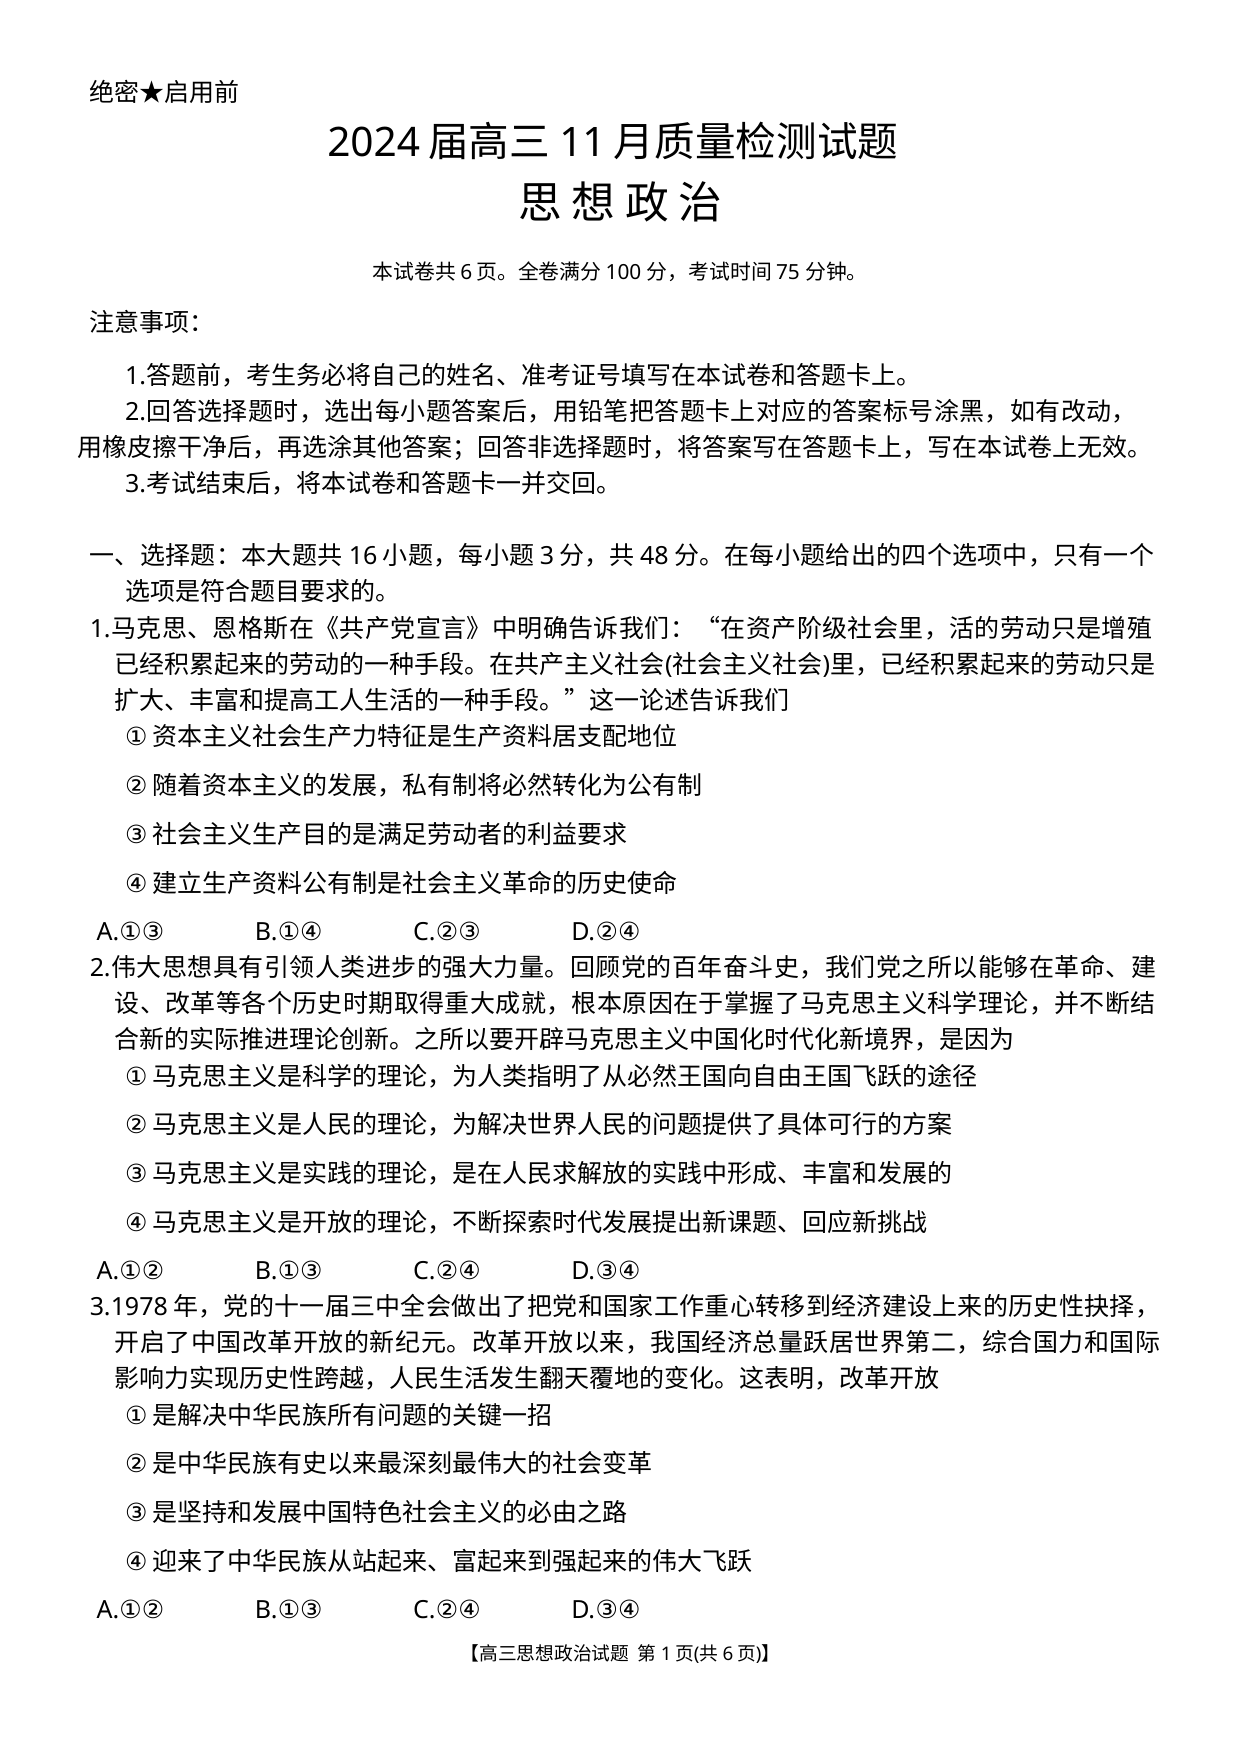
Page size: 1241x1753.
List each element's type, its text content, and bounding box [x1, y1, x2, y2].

text ②是中华民族有史以来最深刻最伟大的社会变革 [125, 1444, 1163, 1480]
text ①资本主义社会生产力特征是生产资料居支配地位 [125, 717, 1163, 753]
text ③社会主义生产目的是满足劳动者的利益要求 [125, 814, 1163, 851]
text 本试卷共6页。全卷满分100 分，考试时间75 分钟。 [77, 248, 1163, 286]
text ④马克思主义是开放的理论，不断探索时代发展提出新课题、回应新挑战 [125, 1202, 1163, 1238]
text 【高三思想政治试题 第 1页(共 6页)】 [77, 1638, 1163, 1665]
text ②随着资本主义的发展，私有制将必然转化为公有制 [125, 766, 1163, 802]
text ④迎来了中华民族从站起来、富起来到强起来的伟大飞跃 [125, 1541, 1163, 1578]
text 1.答题前，考生务必将自己的姓名、准考证号填写在本试卷和答题卡上。 [125, 355, 1163, 391]
text A.①② B.①③ C.②④ D.③④ [77, 1590, 1163, 1626]
text 2024届高三 11月质量检测试题 [327, 109, 1163, 168]
text 2.回答选择题时，选出每小题答案后，用铅笔把答题卡上对应的答案标号涂黑，如有改动，用橡皮擦干净后，再选涂其他答案；回答非选择题时，将答案写在答题卡上，写在本试卷上无效。 [77, 391, 1140, 464]
text ②马克思主义是人民的理论，为解决世界人民的问题提供了具体可行的方案 [125, 1105, 1163, 1141]
text 3.考试结束后，将本试卷和答题卡一并交回。 [125, 464, 1163, 500]
text ③马克思主义是实践的理论，是在人民求解放的实践中形成、丰富和发展的 [125, 1153, 1163, 1190]
text ④建立生产资料公有制是社会主义革命的历史使命 [125, 863, 1163, 899]
text 思 想 政 治 [77, 168, 1163, 231]
text 2.伟大思想具有引领人类进步的强大力量。回顾党的百年奋斗史，我们党之所以能够在革命、建设、改革等各个历史时期取得重大成就，根本原因在于掌握了马克思主义科学理论，并不断结合新的实际推进理论创新。之所以要开辟马克思主义中国化时代化新境界，是因为 [89, 947, 1159, 1056]
text 1.马克思、恩格斯在《共产党宣言》中明确告诉我们：“在资产阶级社会里，活的劳动只是增殖已经积累起来的劳动的一种手段。在共产主义社会(社会主义社会)里，已经积累起来的劳动只是扩大、丰富和提高工人生活的一种手段。”这一论述告诉我们 [89, 608, 1155, 717]
text 一、选择题：本大题共 16小题，每小题3分，共48分。在每小题给出的四个选项中，只有一个选项是符合题目要求的。 [89, 536, 1155, 608]
text ①马克思主义是科学的理论，为人类指明了从必然王国向自由王国飞跃的途径 [125, 1056, 1163, 1092]
text 注意事项： [89, 302, 1163, 338]
text A.①③ B.①④ C.②③ D.②④ [77, 912, 1163, 947]
text ①是解决中华民族所有问题的关键一招 [125, 1395, 1163, 1431]
text A.①② B.①③ C.②④ D.③④ [77, 1251, 1163, 1286]
text 3.1978年，党的十一届三中全会做出了把党和国家工作重心转移到经济建设上来的历史性抉择，开启了中国改革开放的新纪元。改革开放以来，我国经济总量跃居世界第二，综合国力和国际影响力实现历史性跨越，人民生活发生翻天覆地的变化。这表明，改革开放 [89, 1286, 1163, 1395]
text 绝密★启用前 [89, 73, 1163, 109]
text ③是坚持和发展中国特色社会主义的必由之路 [125, 1493, 1163, 1529]
